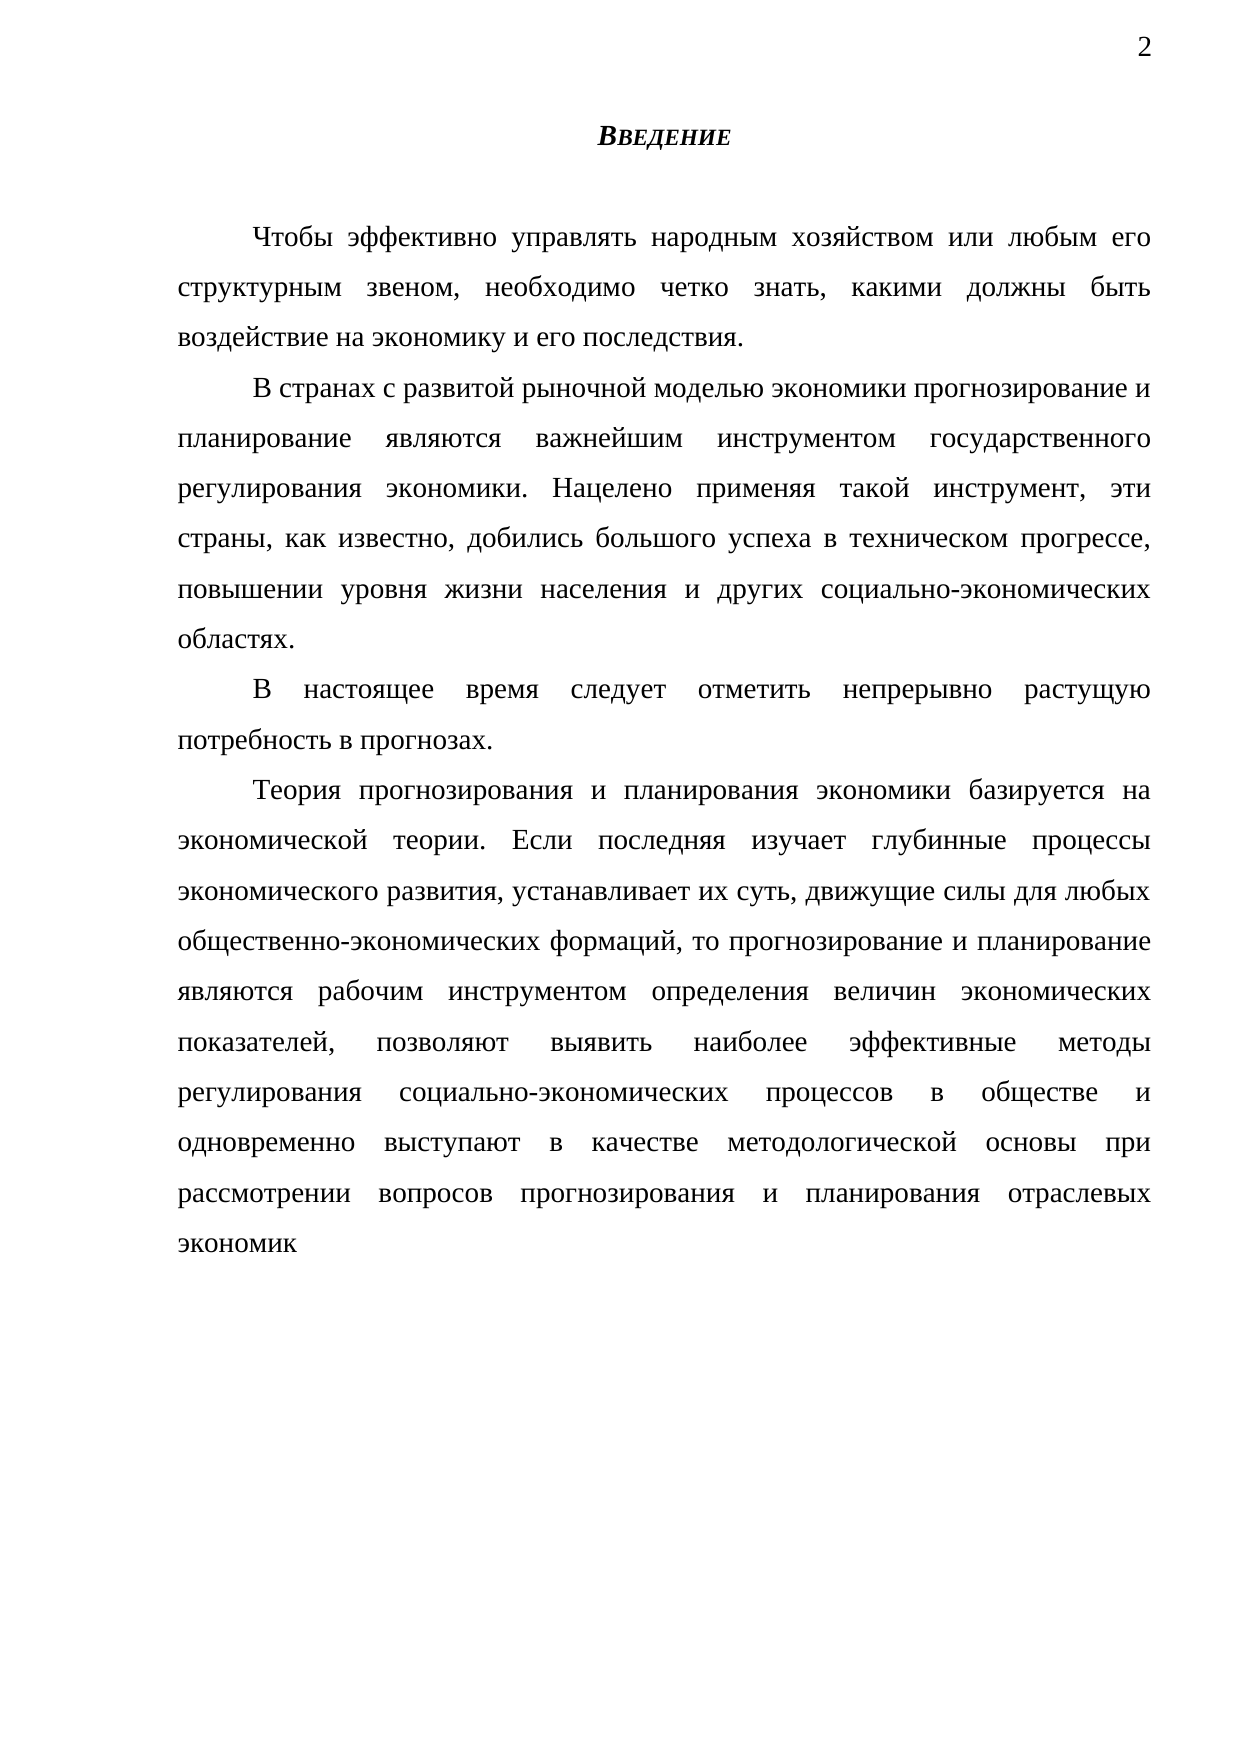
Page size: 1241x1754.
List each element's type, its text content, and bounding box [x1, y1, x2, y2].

text Чтобы эффективно управлять народным хозяйством или любым его структурным звеном, необходимо четко знать, какими должны быть воздействие на экономику и его последствия. [177, 219, 1152, 353]
subtitle Введение [177, 118, 1152, 152]
text В настоящее время следует отметить непрерывно растущую потребность в прогнозах. [177, 672, 1152, 755]
text В странах с развитой рыночной моделью экономики прогнозирование и планирование являются важнейшим инструментом государственного регулирования экономики. Нацелено применяя такой инструмент, эти страны, как известно, добились большого успеха в техническом прогрессе, повышении уровня жизни населения и других социально-экономических областях. [177, 370, 1152, 655]
text Теория прогнозирования и планирования экономики базируется на экономической теории. Если последняя изучает глубинные процессы экономического развития, устанавливает их суть, движущие силы для любых общественно-экономических формаций, то прогнозирование и планирование являются рабочим инструментом определения величин экономических показателей, позволяют выявить наиболее эффективные методы регулирования социально-экономических процессов в обществе и одновременно выступают в качестве методологической основы при рассмотрении вопросов прогнозирования и планирования отраслевых экономик [177, 772, 1152, 1258]
